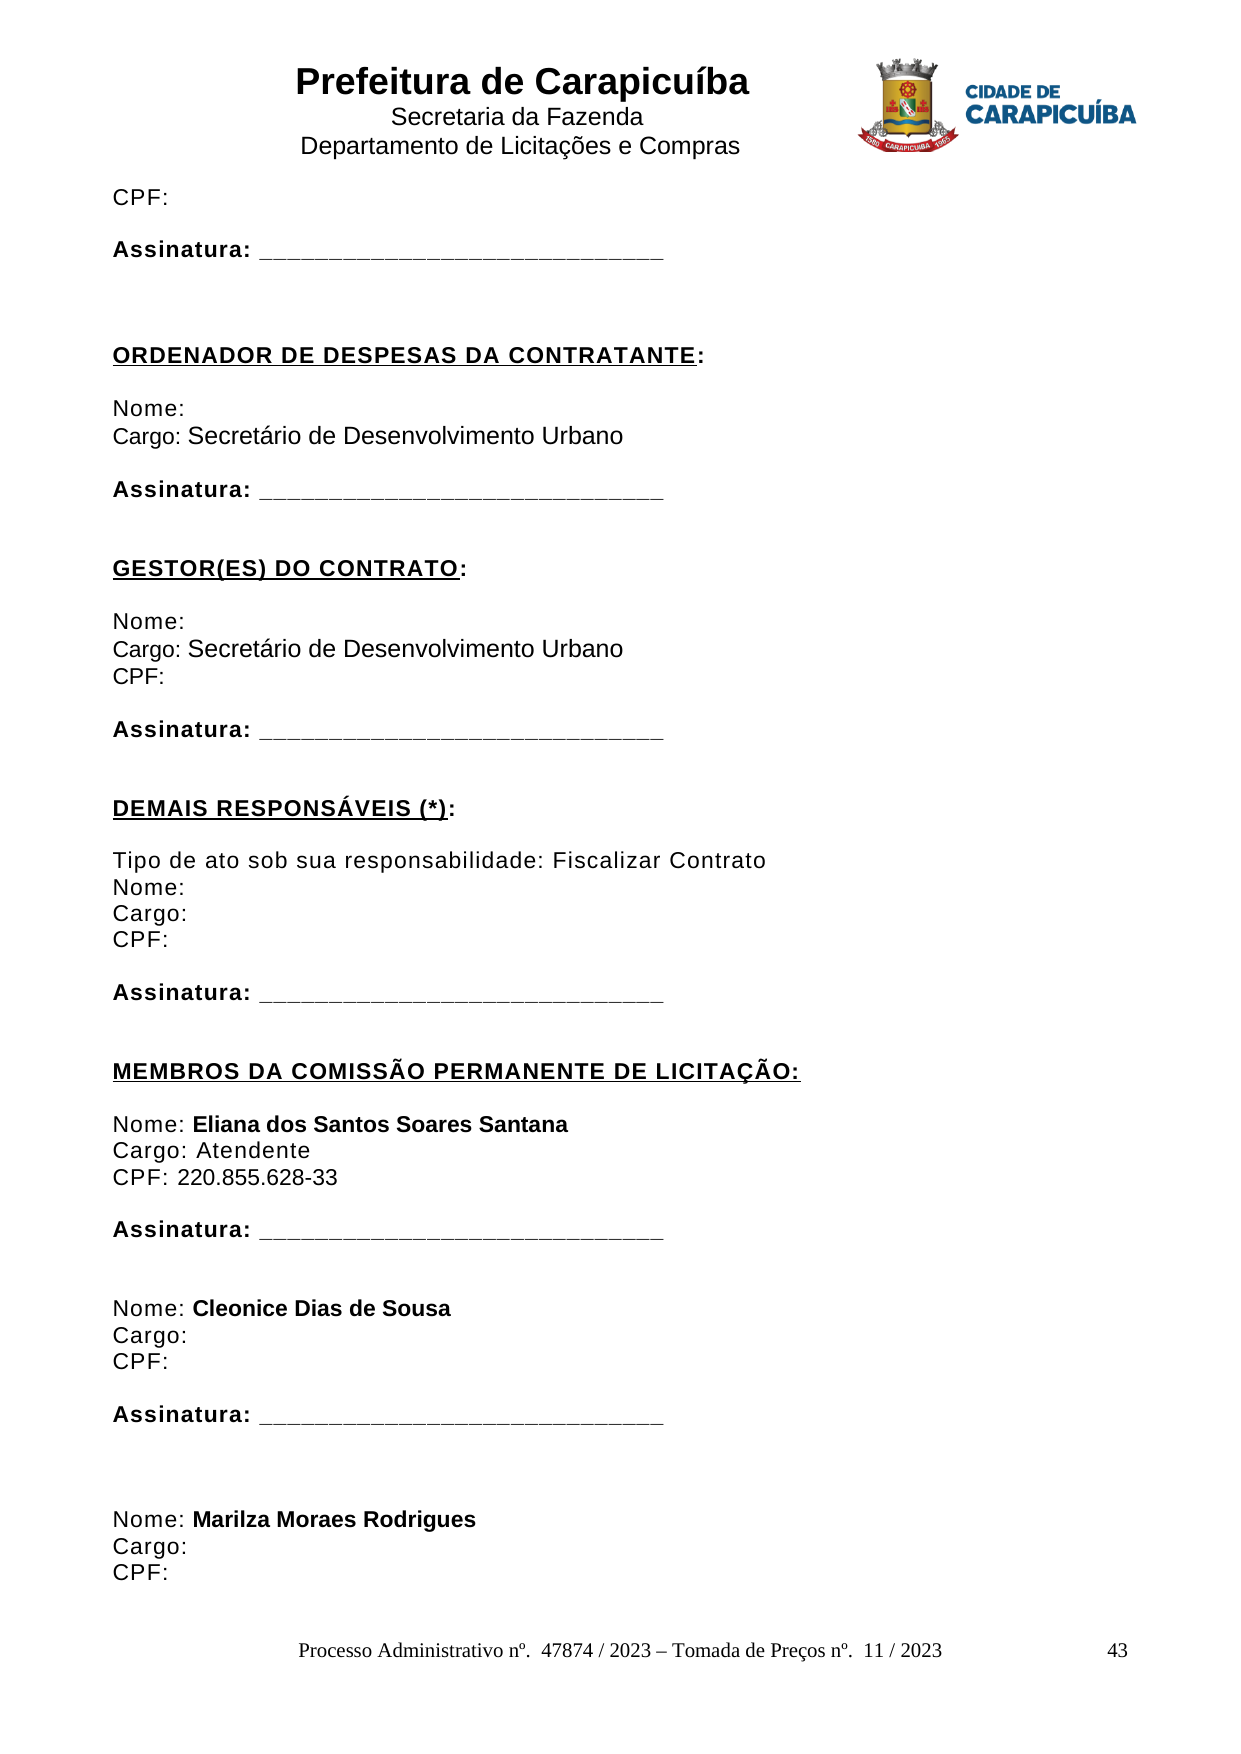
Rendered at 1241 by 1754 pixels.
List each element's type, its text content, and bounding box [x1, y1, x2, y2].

text Nome: Cleonice Dias de Sousa [112, 1295, 1122, 1322]
text Nome: [112, 874, 1122, 900]
text CPF: [112, 663, 1128, 689]
text CPF: [112, 926, 1122, 953]
text Assinatura: _____________________________ [112, 476, 1128, 502]
text Nome: Eliana dos Santos Soares Santana [112, 1111, 1122, 1137]
text CPF: [112, 184, 1128, 210]
text Tipo de ato sob sua responsabilidade: Fiscalizar Contrato [112, 847, 1122, 874]
text Assinatura: _____________________________ [112, 979, 1128, 1006]
text Cargo: Secretário de Desenvolvimento Urbano [112, 634, 1128, 663]
text Cargo: Atendente [112, 1137, 1122, 1164]
text Cargo: [112, 1533, 1122, 1559]
text Assinatura: _____________________________ [112, 1401, 1122, 1427]
text Assinatura: _____________________________ [112, 236, 1128, 263]
text Nome: [112, 394, 1128, 421]
text Nome: [112, 608, 1128, 634]
text DEMAIS RESPONSÁVEIS (*): [112, 795, 1122, 821]
text Cargo: [112, 900, 1122, 926]
text Cargo: [112, 1322, 1122, 1348]
text Nome: Marilza Moraes Rodrigues [112, 1506, 1122, 1533]
text MEMBROS DA COMISSÃO PERMANENTE DE LICITAÇÃO: [112, 1058, 1128, 1084]
text Cargo: Secretário de Desenvolvimento Urbano [112, 421, 1128, 450]
text CPF: [112, 1348, 1122, 1374]
text Assinatura: _____________________________ [112, 716, 1128, 742]
picture [857, 57, 1139, 152]
text CPF: [112, 1559, 1122, 1585]
text CPF: 220.855.628-33 [112, 1164, 1122, 1190]
text GESTOR(ES) DO CONTRATO: [112, 555, 1122, 581]
text Assinatura: _____________________________ [112, 1216, 1128, 1243]
text ORDENADOR DE DESPESAS DA CONTRATANTE: [112, 342, 1128, 368]
